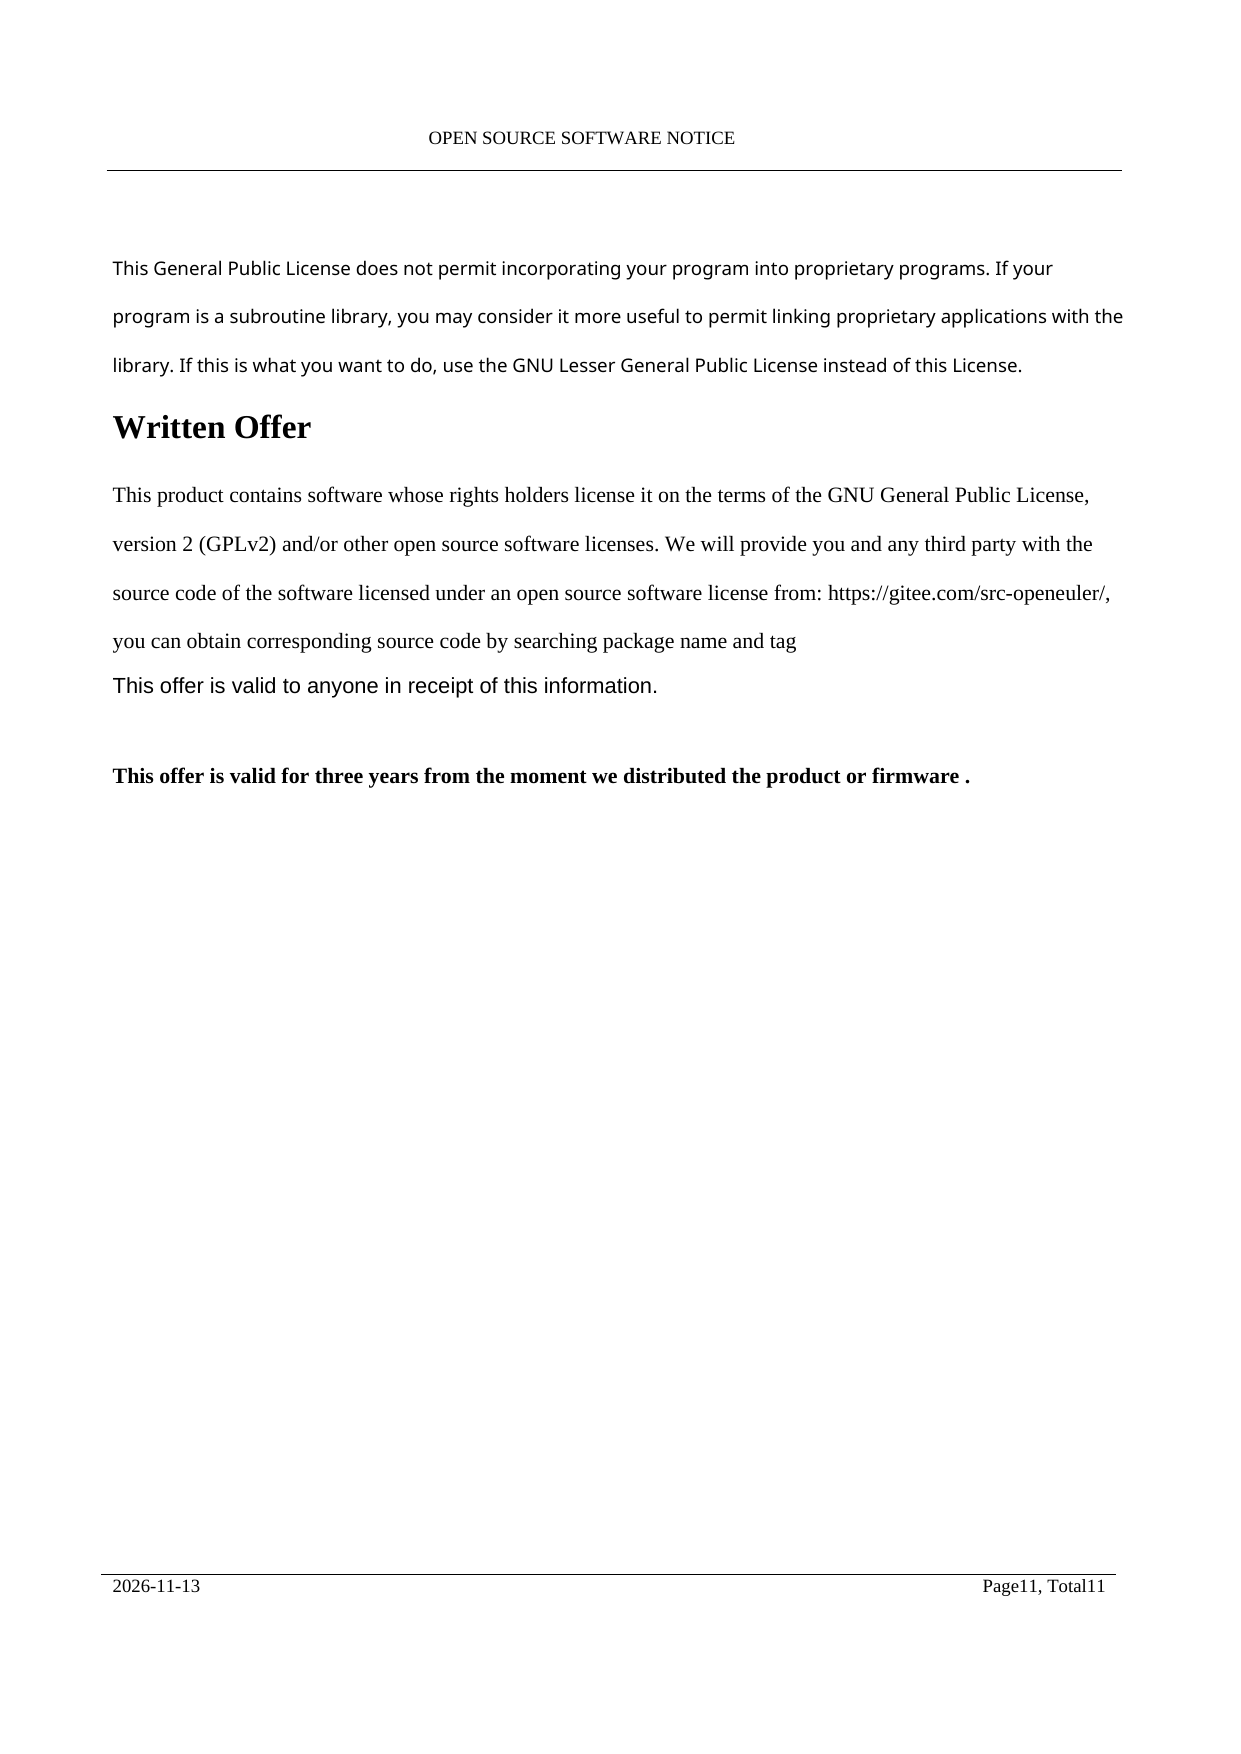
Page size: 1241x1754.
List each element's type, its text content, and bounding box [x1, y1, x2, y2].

text This offer is valid to anyone in receipt of this information. [112, 670, 1128, 702]
text This General Public License does not permit incorporating your program into proprietary programs. If your program is a subroutine library, you may consider it more useful to permit linking proprietary applications with the library. If this is what you want to do, use the GNU Lesser General Public License instead of this License. [112, 251, 1128, 381]
text This offer is valid for three years from the moment we distributed the product or firmware . [112, 760, 1128, 792]
text Written Offer [112, 394, 1128, 459]
text This product contains software whose rights holders license it on the terms of the GNU General Public License, version 2 (GPLv2) and/or other open source software licenses. We will provide you and any third party with the source code of the software licensed under an open source software license from: https://gitee.com/src-openeuler/, you can obtain corresponding source code by searching package name and tag [112, 478, 1128, 657]
